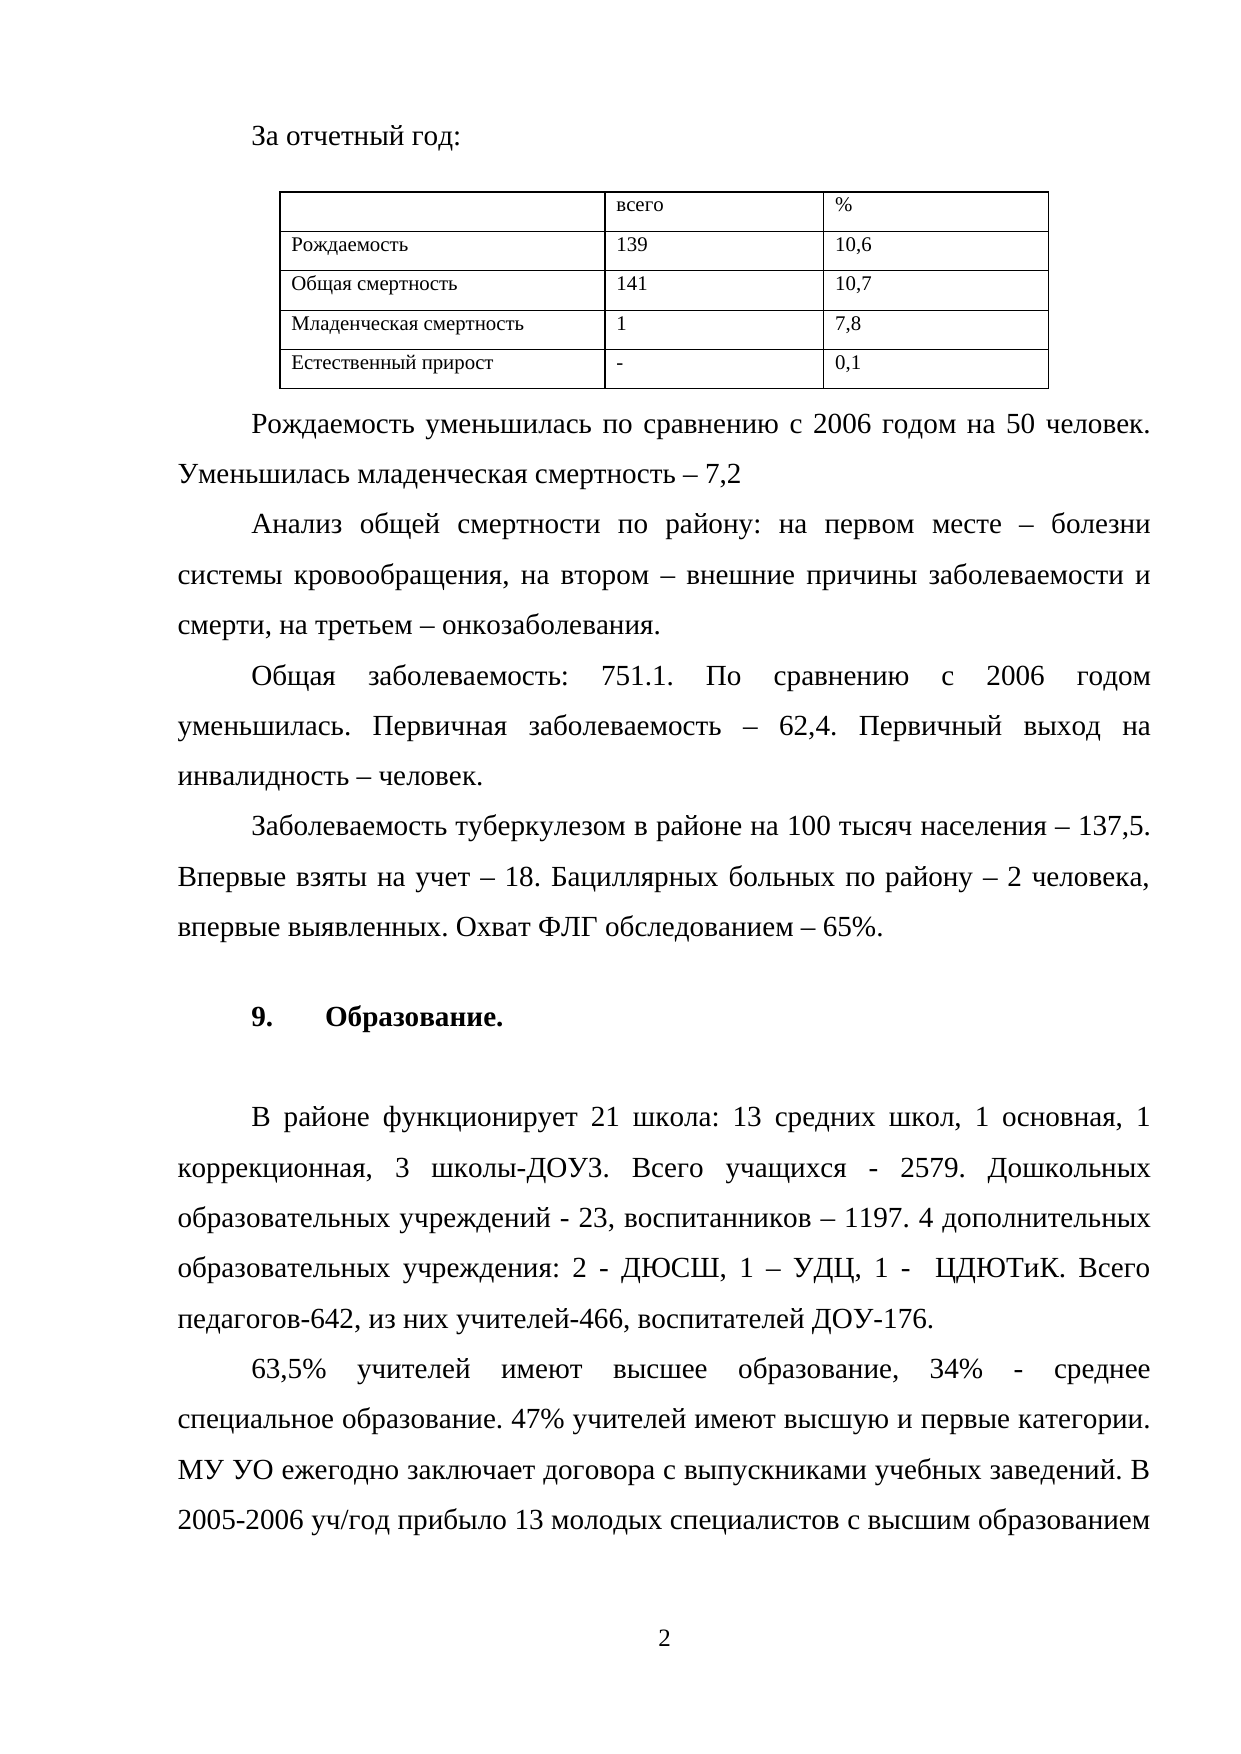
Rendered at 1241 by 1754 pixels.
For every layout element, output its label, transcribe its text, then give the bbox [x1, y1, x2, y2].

table_header % [824, 193, 1048, 231]
table_cell 139 [606, 232, 823, 270]
table_cell Общая смертность [281, 271, 604, 309]
table_cell 10,6 [824, 232, 1048, 270]
text За отчетный год: [177, 118, 1152, 152]
text Общая заболеваемость: 751.1. По сравнению с 2006 годом уменьшилась. Первичная заболеваемость – 62,4. Первичный выход на инвалидность – человек. [177, 658, 1152, 792]
table_cell Младенческая смертность [281, 311, 604, 349]
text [177, 1351, 1152, 1536]
table_header всего [606, 193, 823, 231]
text Анализ общей смертности по району: на первом месте – болезни системы кровообращения, на втором – внешние причины заболеваемости и смерти, на третьем – онкозаболевания. [177, 507, 1152, 641]
table_header [281, 193, 604, 231]
table_cell - [606, 350, 823, 388]
table_cell 7,8 [824, 311, 1048, 349]
table_cell Естественный прирост [281, 350, 604, 388]
text В районе функционирует 21 школа: 13 средних школ, 1 основная, 1 коррекционная, 3 школы-ДОУ3. Всего учащихся - 2579. Дошкольных образовательных учреждений - 23, воспитанников – 1197. 4 дополнительных образовательных учреждения: 2 - ДЮСШ, 1 – УДЦ, 1 - ЦДЮТиК. Всего педагогов-642, из них учителей-466, воспитателей ДОУ-176. [177, 1099, 1152, 1334]
table_cell 1 [606, 311, 823, 349]
table_cell Рождаемость [281, 232, 604, 270]
text Заболеваемость туберкулезом в районе на 100 тысяч населения – 137,5. Впервые взяты на учет – 18. Бациллярных больных по району – 2 человека, впервые выявленных. Охват ФЛГ обследованием – 65%. [177, 808, 1152, 943]
table_cell 0,1 [824, 350, 1048, 388]
text Рождаемость уменьшилась по сравнению с 2006 годом на 50 человек. Уменьшилась младенческая смертность – 7,2 [177, 269, 1152, 490]
table_cell 141 [606, 271, 823, 309]
table_cell 10,7 [824, 271, 1048, 309]
list Образование. [177, 999, 1152, 1032]
